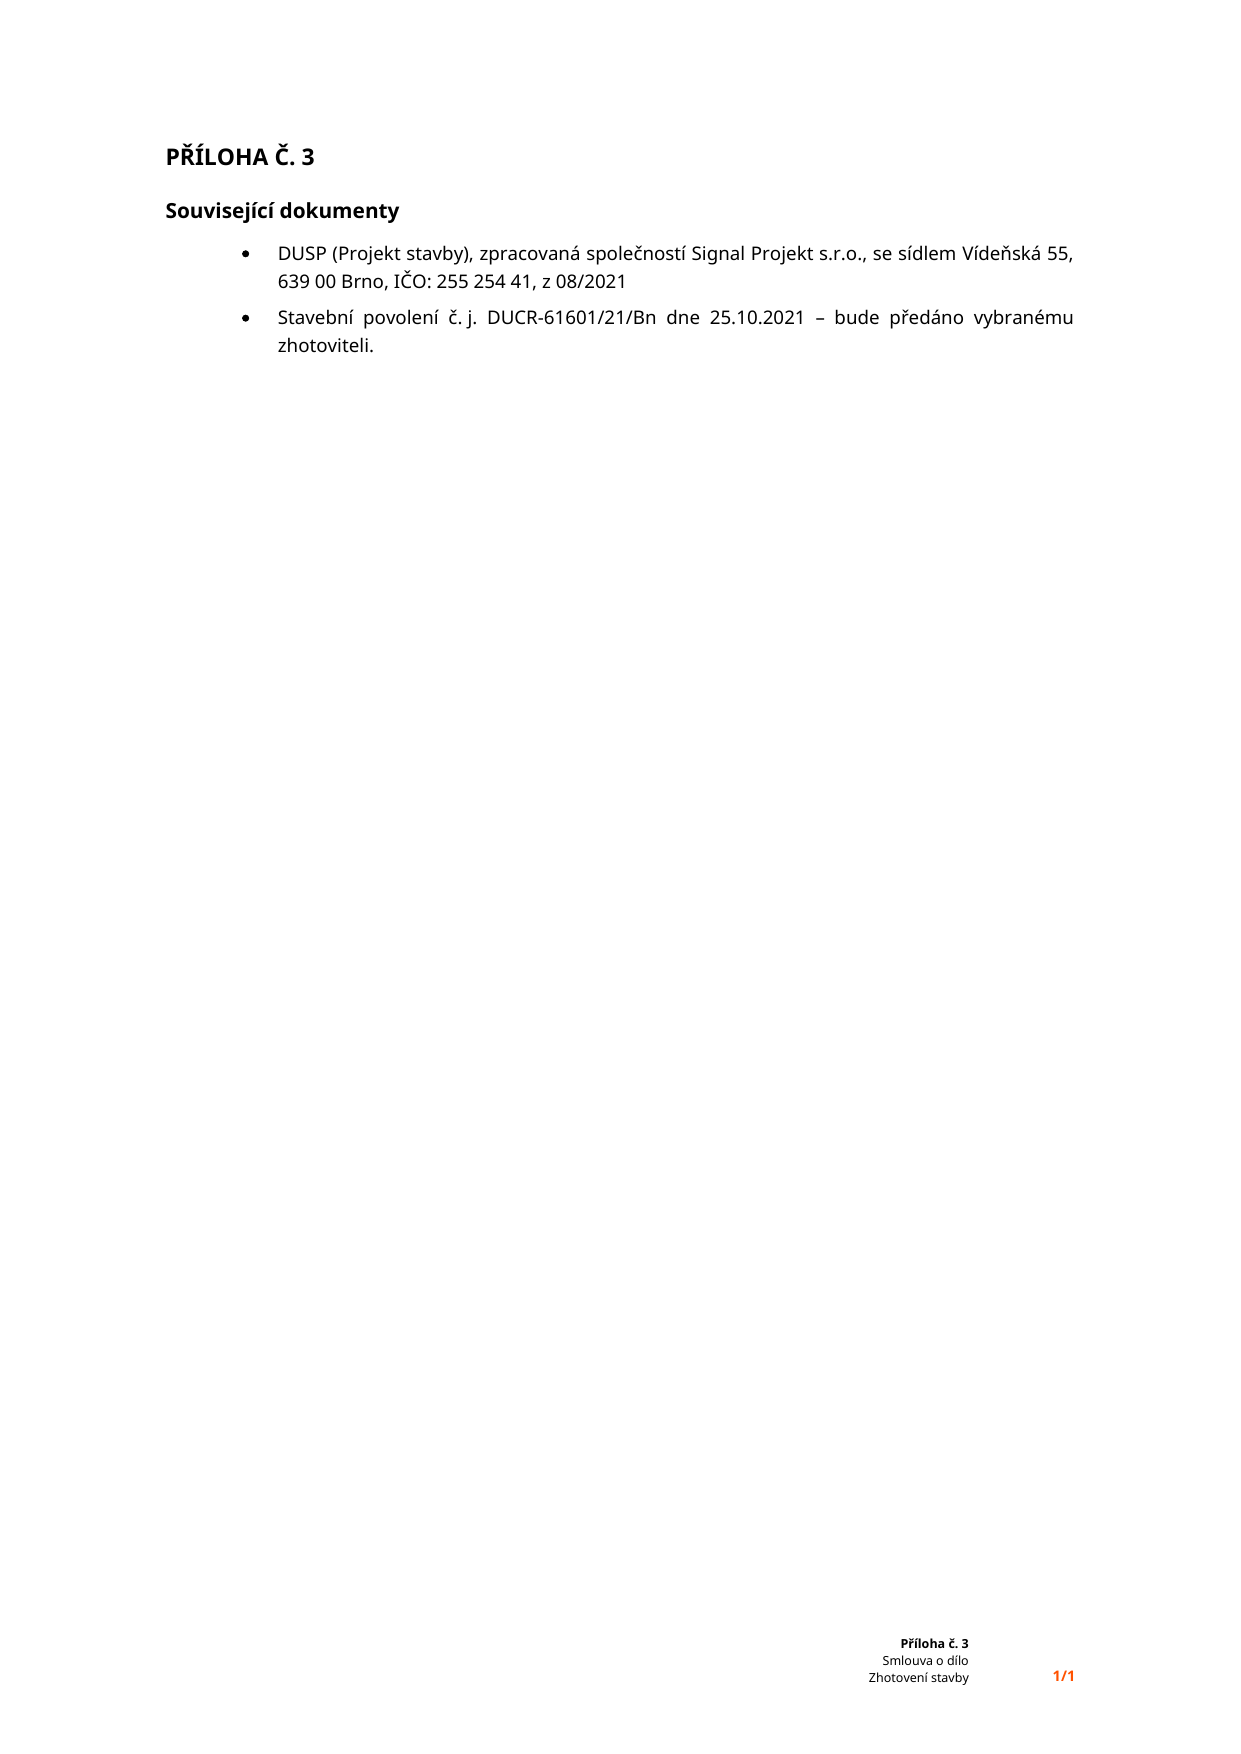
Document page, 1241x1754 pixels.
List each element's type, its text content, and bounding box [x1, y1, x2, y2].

text Související dokumenty [165, 197, 1075, 225]
text DUSP (Projekt stavby), zpracovaná společností Signal Projekt s.r.o., se sídlem Vídeňská 55, 639 00 Brno, IČO: 255 254 41, z 08/2021 [242, 240, 1075, 294]
text Příloha č. 3 [165, 141, 1075, 173]
text Stavební povolení č. j. DUCR-61601/21/Bn dne 25.10.2021 – bude předáno vybranému zhotoviteli. [242, 305, 1075, 358]
